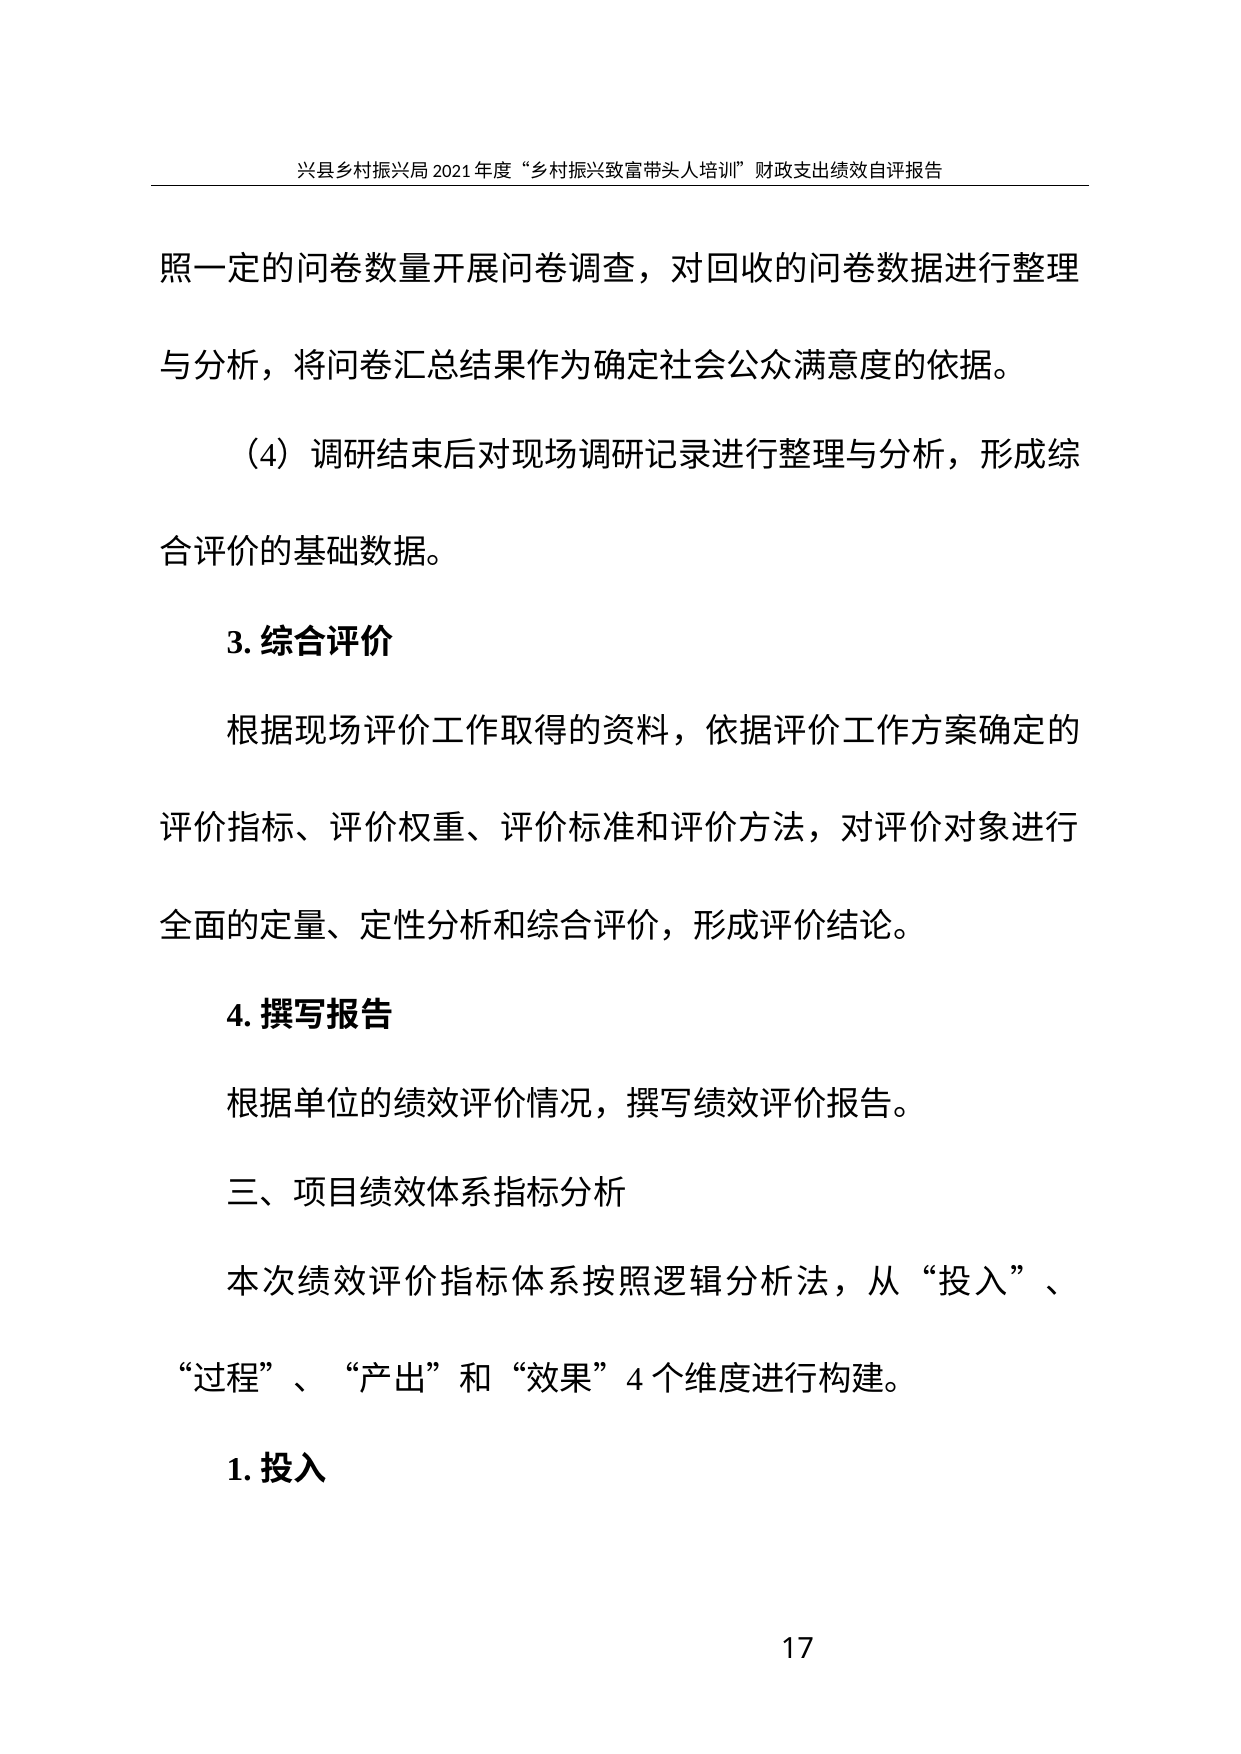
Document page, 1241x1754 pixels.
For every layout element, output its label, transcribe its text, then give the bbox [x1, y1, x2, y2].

text 根据单位的绩效评价情况，撰写绩效评价报告。 [159, 1068, 1081, 1133]
list 撰写报告 [159, 979, 1081, 1044]
text 三、项目绩效体系指标分析 [159, 1157, 1081, 1222]
list 综合评价 [159, 606, 1081, 671]
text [159, 233, 1081, 395]
text 本次绩效评价指标体系按照逻辑分析法，从“投入”、“过程”、“产出”和“效果”4 个维度进行构建。 [159, 1246, 1081, 1409]
text 1. 投入 [159, 1433, 1081, 1498]
text （4）调研结束后对现场调研记录进行整理与分析，形成综合评价的基础数据。 [159, 419, 1081, 582]
text 根据现场评价工作取得的资料，依据评价工作方案确定的评价指标、评价权重、评价标准和评价方法，对评价对象进行全面的定量、定性分析和综合评价，形成评价结论。 [159, 695, 1081, 955]
